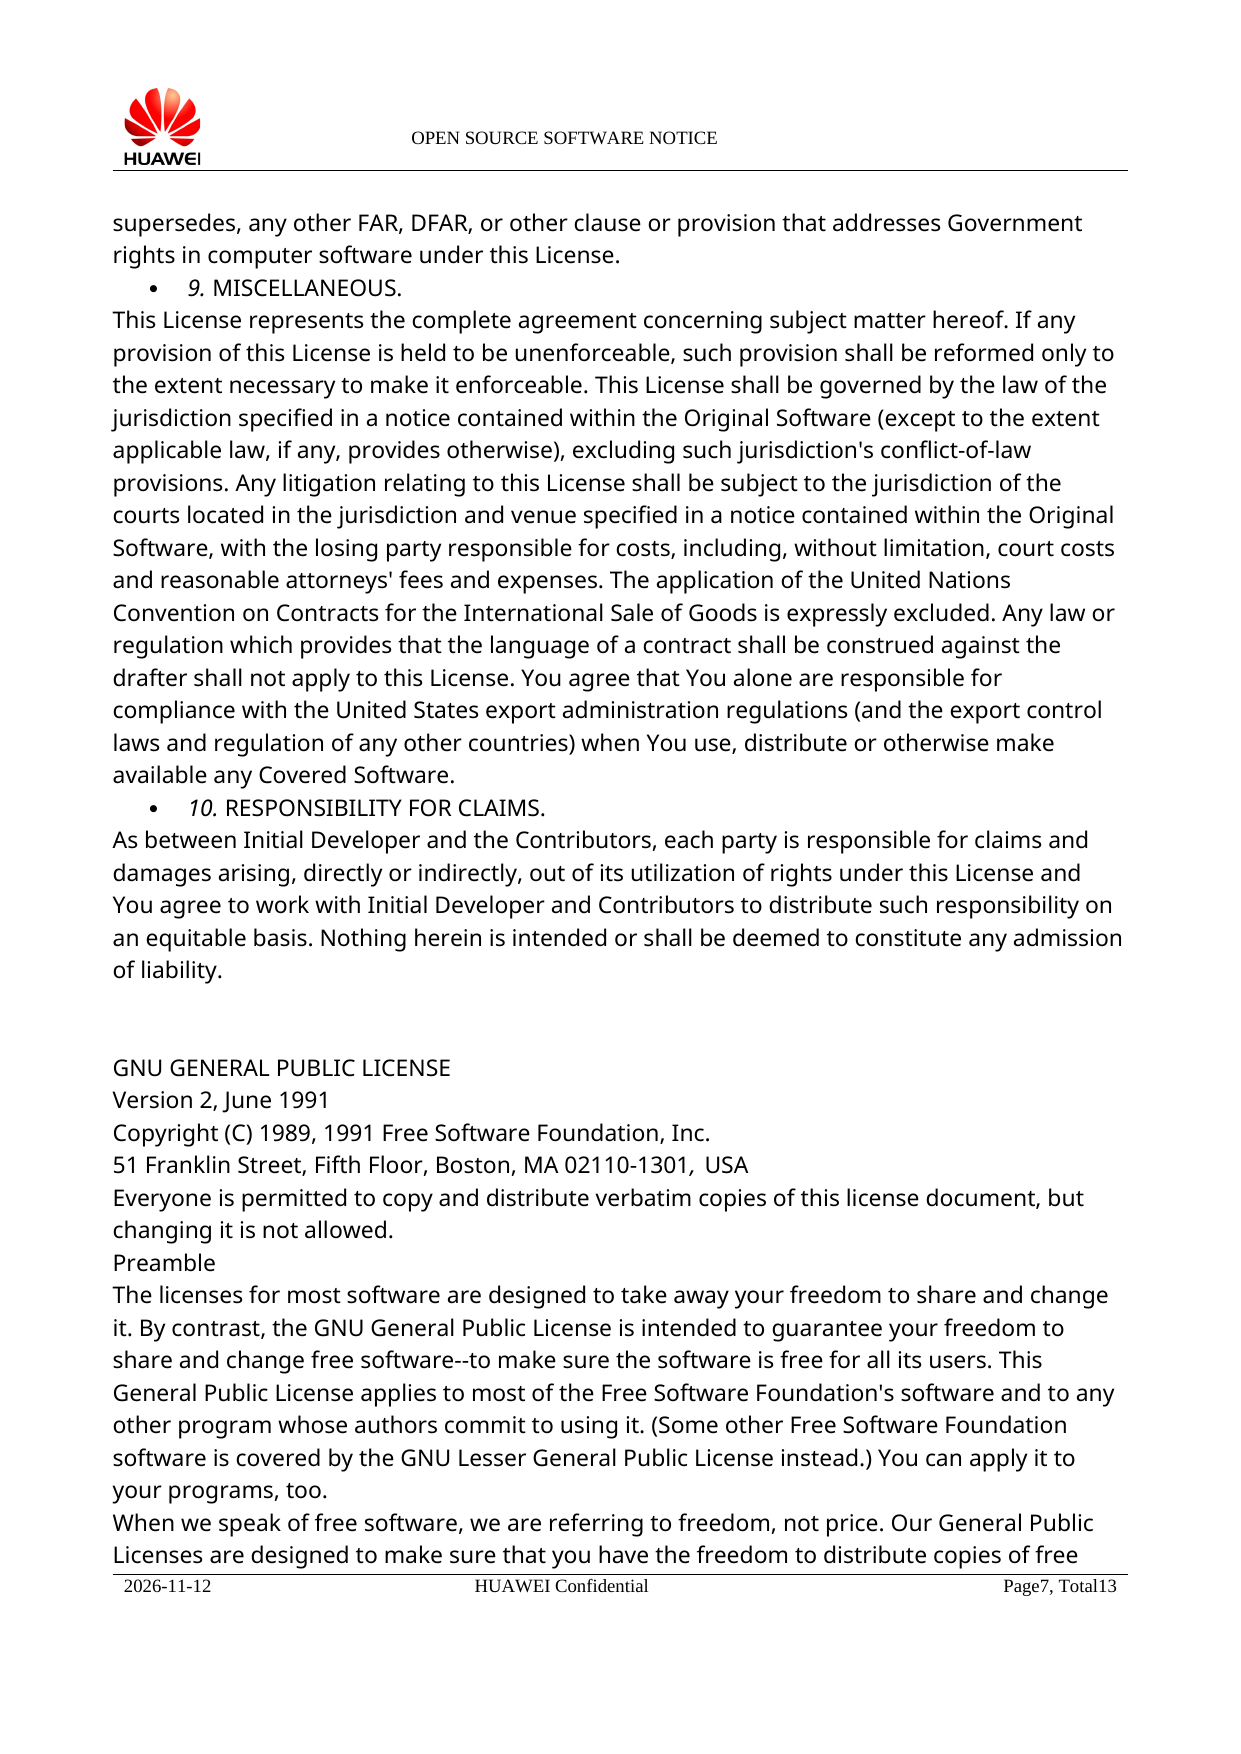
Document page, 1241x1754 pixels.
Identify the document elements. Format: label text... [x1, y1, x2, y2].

text Everyone is permitted to copy and distribute verbatim copies of this license document, but changing it is not allowed. [112, 1181, 1128, 1246]
text Preamble [112, 1246, 1128, 1279]
picture [124, 88, 201, 165]
list 9. MISCELLANEOUS. [150, 271, 1128, 304]
text GNU GENERAL PUBLIC LICENSE Version 2, June 1991 [112, 1051, 1128, 1116]
list 10. RESPONSIBILITY FOR CLAIMS. [150, 791, 1128, 824]
text As between Initial Developer and the Contributors, each party is responsible for claims and damages arising, directly or indirectly, out of its utilization of rights under this License and You agree to work with Initial Developer and Contributors to distribute such responsibility on an equitable basis. Nothing herein is intended or shall be deemed to constitute any admission of liability. [112, 824, 1128, 986]
text Copyright (C) 1989, 1991 Free Software Foundation, Inc. 51 Franklin Street, Fifth Floor, Boston, MA 02110-1301, USA [112, 1116, 1128, 1181]
text This License represents the complete agreement concerning subject matter hereof. If any provision of this License is held to be unenforceable, such provision shall be reformed only to the extent necessary to make it enforceable. This License shall be governed by the law of the jurisdiction specified in a notice contained within the Original Software (except to the extent applicable law, if any, provides otherwise), excluding such jurisdiction's conflict-of-law provisions. Any litigation relating to this License shall be subject to the jurisdiction of the courts located in the jurisdiction and venue specified in a notice contained within the Original Software, with the losing party responsible for costs, including, without limitation, court costs and reasonable attorneys' fees and expenses. The application of the United Nations Convention on Contracts for the International Sale of Goods is expressly excluded. Any law or regulation which provides that the language of a contract shall be construed against the drafter shall not apply to this License. You agree that You alone are responsible for compliance with the United States export administration regulations (and the export control laws and regulation of any other countries) when You use, distribute or otherwise make available any Covered Software. [112, 304, 1128, 791]
text The licenses for most software are designed to take away your freedom to share and change it. By contrast, the GNU General Public License is intended to guarantee your freedom to share and change free software--to make sure the software is free for all its users. This General Public License applies to most of the Free Software Foundation's software and to any other program whose authors commit to using it. (Some other Free Software Foundation software is covered by the GNU Lesser General Public License instead.) You can apply it to your programs, too. [112, 1279, 1128, 1506]
